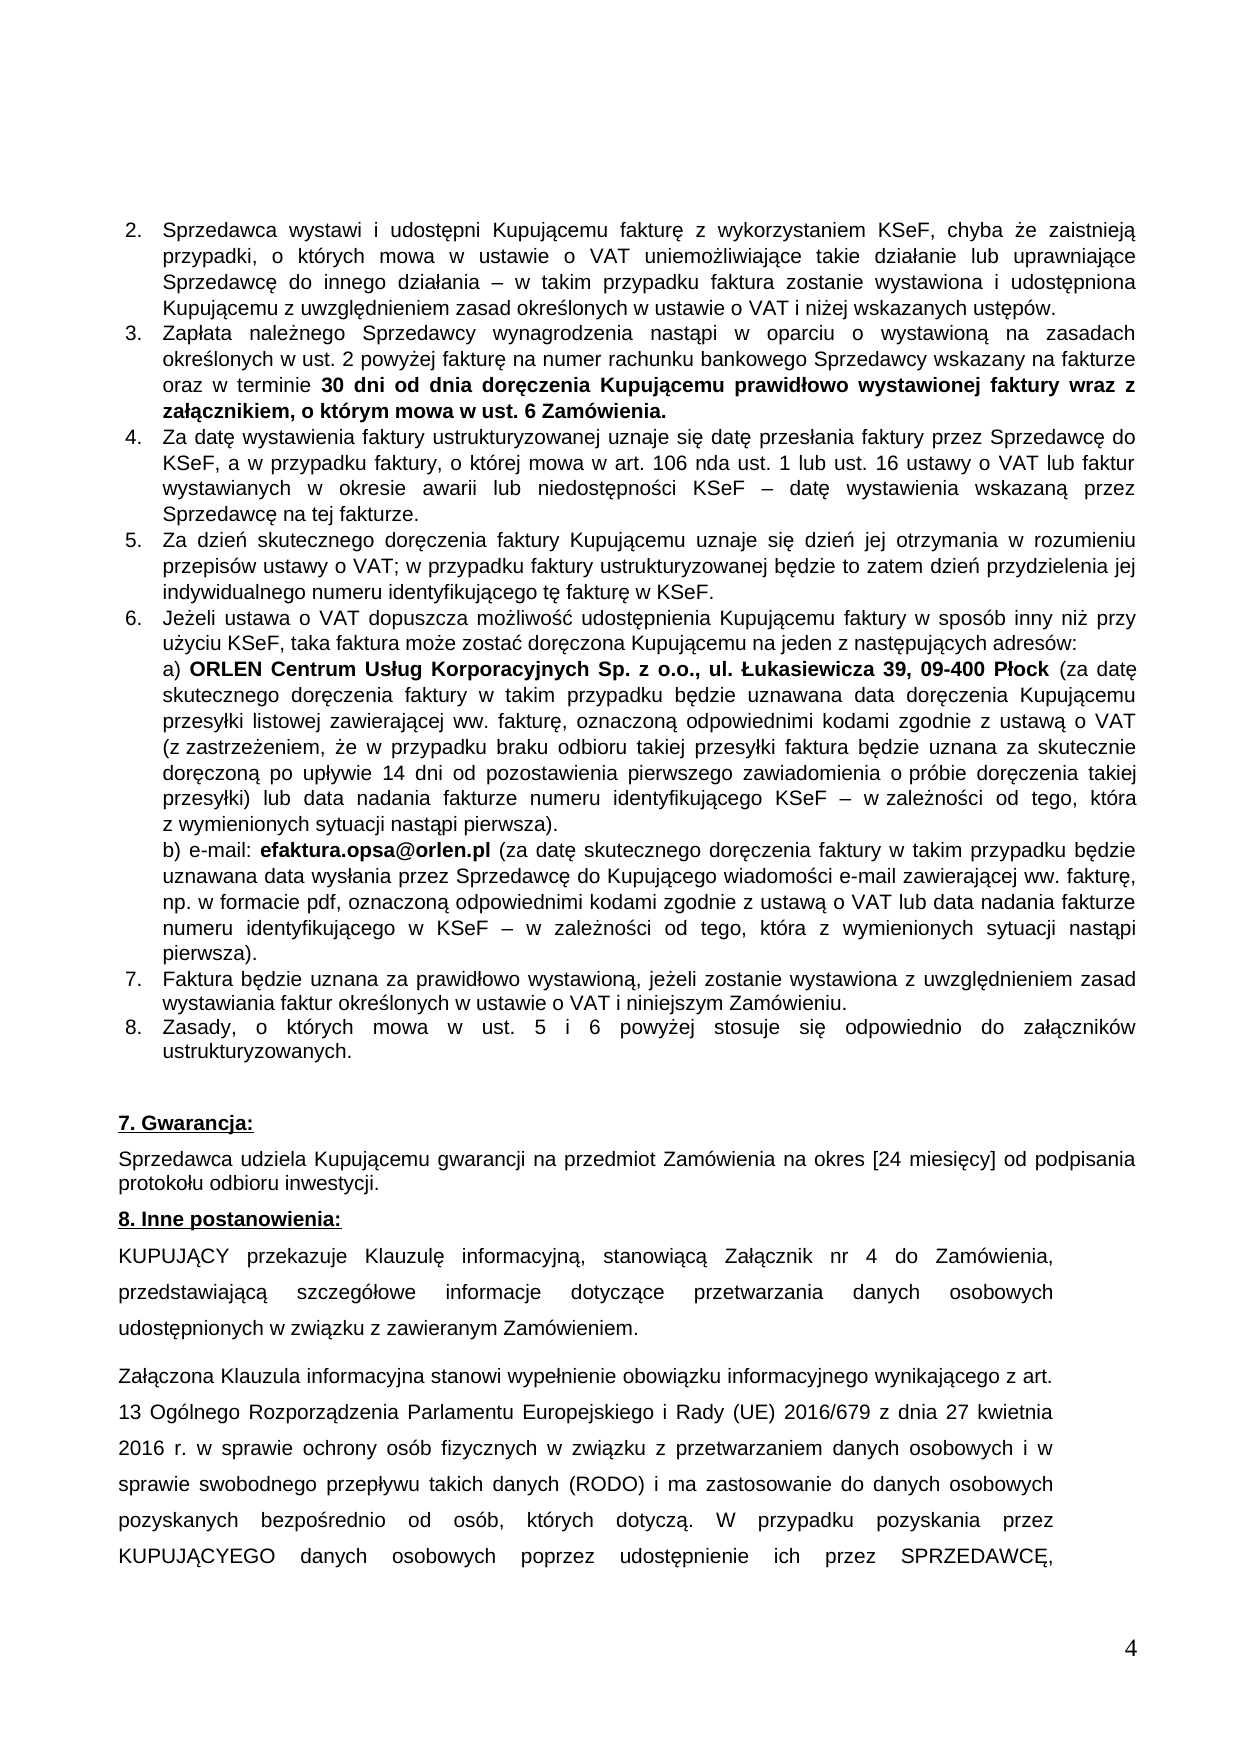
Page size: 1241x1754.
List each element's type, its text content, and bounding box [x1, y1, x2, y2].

text Sprzedawca udziela Kupującemu gwarancji na przedmiot Zamówienia na okres [24 miesięcy] od podpisania protokołu odbioru inwestycji. [118, 1147, 1137, 1195]
text b) e-mail: efaktura.opsa@orlen.pl (za datę skutecznego doręczenia faktury w takim przypadku będzie uznawana data wysłania przez Sprzedawcę do Kupującego wiadomości e-mail zawierającej ww. fakturę, np. w formacie pdf, oznaczoną odpowiednimi kodami zgodnie z ustawą o VAT lub data nadania fakturze numeru identyfikującego w KSeF – w zależności od tego, która z wymienionych sytuacji nastąpi pierwsza). [162, 838, 1137, 965]
list Jeżeli ustawa o VAT dopuszcza możliwość udostępnienia Kupującemu faktury w sposób inny niż przy użyciu KSeF, taka faktura może zostać doręczona Kupującemu na jeden z następujących adresów: [125, 605, 1137, 655]
text 8. Inne postanowienia: [118, 1207, 1137, 1231]
text KUPUJĄCY przekazuje Klauzulę informacyjną, stanowiącą Załącznik nr 4 do Zamówienia, przedstawiającą szczegółowe informacje dotyczące przetwarzania danych osobowych udostępnionych w związku z zawieranym Zamówieniem. [118, 1244, 1054, 1339]
list Za datę wystawienia faktury ustrukturyzowanej uznaje się datę przesłania faktury przez Sprzedawcę do KSeF, a w przypadku faktury, o której mowa w art. 106 nda ust. 1 lub ust. 16 ustawy o VAT lub faktur wystawianych w okresie awarii lub niedostępności KSeF – datę wystawienia wskazaną przez Sprzedawcę na tej fakturze. [125, 424, 1137, 526]
list Sprzedawca wystawi i udostępni Kupującemu fakturę z wykorzystaniem KSeF, chyba że zaistnieją przypadki, o których mowa w ustawie o VAT uniemożliwiające takie działanie lub uprawniające Sprzedawcę do innego działania – w takim przypadku faktura zostanie wystawiona i udostępniona Kupującemu z uwzględnieniem zasad określonych w ustawie o VAT i niżej wskazanych ustępów. [125, 218, 1137, 319]
list Zasady, o których mowa w ust. 5 i 6 powyżej stosuje się odpowiednio do załączników ustrukturyzowanych. [125, 1015, 1137, 1063]
text a) ORLEN Centrum Usług Korporacyjnych Sp. z o.o., ul. Łukasiewicza 39, 09-400 Płock (za datę skutecznego doręczenia faktury w takim przypadku będzie uznawana data doręczenia Kupującemu przesyłki listowej zawierającej ww. fakturę, oznaczoną odpowiednimi kodami zgodnie z ustawą o VAT (z zastrzeżeniem, że w przypadku braku odbioru takiej przesyłki faktura będzie uznana za skutecznie doręczoną po upływie 14 dni od pozostawienia pierwszego zawiadomienia o próbie doręczenia takiej przesyłki) lub data nadania fakturze numeru identyfikującego KSeF – w zależności od tego, która z wymienionych sytuacji nastąpi pierwsza). [162, 657, 1137, 836]
list Faktura będzie uznana za prawidłowo wystawioną, jeżeli zostanie wystawiona z uwzględnieniem zasad wystawiania faktur określonych w ustawie o VAT i niniejszym Zamówieniu. [125, 967, 1137, 1015]
list Za dzień skutecznego doręczenia faktury Kupującemu uznaje się dzień jej otrzymania w rozumieniu przepisów ustawy o VAT; w przypadku faktury ustrukturyzowanej będzie to zatem dzień przydzielenia jej indywidualnego numeru identyfikującego tę fakturę w KSeF. [125, 528, 1137, 603]
text 7. Gwarancja: [118, 1111, 1137, 1135]
list Zapłata należnego Sprzedawcy wynagrodzenia nastąpi w oparciu o wystawioną na zasadach określonych w ust. 2 powyżej fakturę na numer rachunku bankowego Sprzedawcy wskazany na fakturze oraz w terminie 30 dni od dnia doręczenia Kupującemu prawidłowo wystawionej faktury wraz z załącznikiem, o którym mowa w ust. 6 Zamówienia. [125, 321, 1137, 423]
